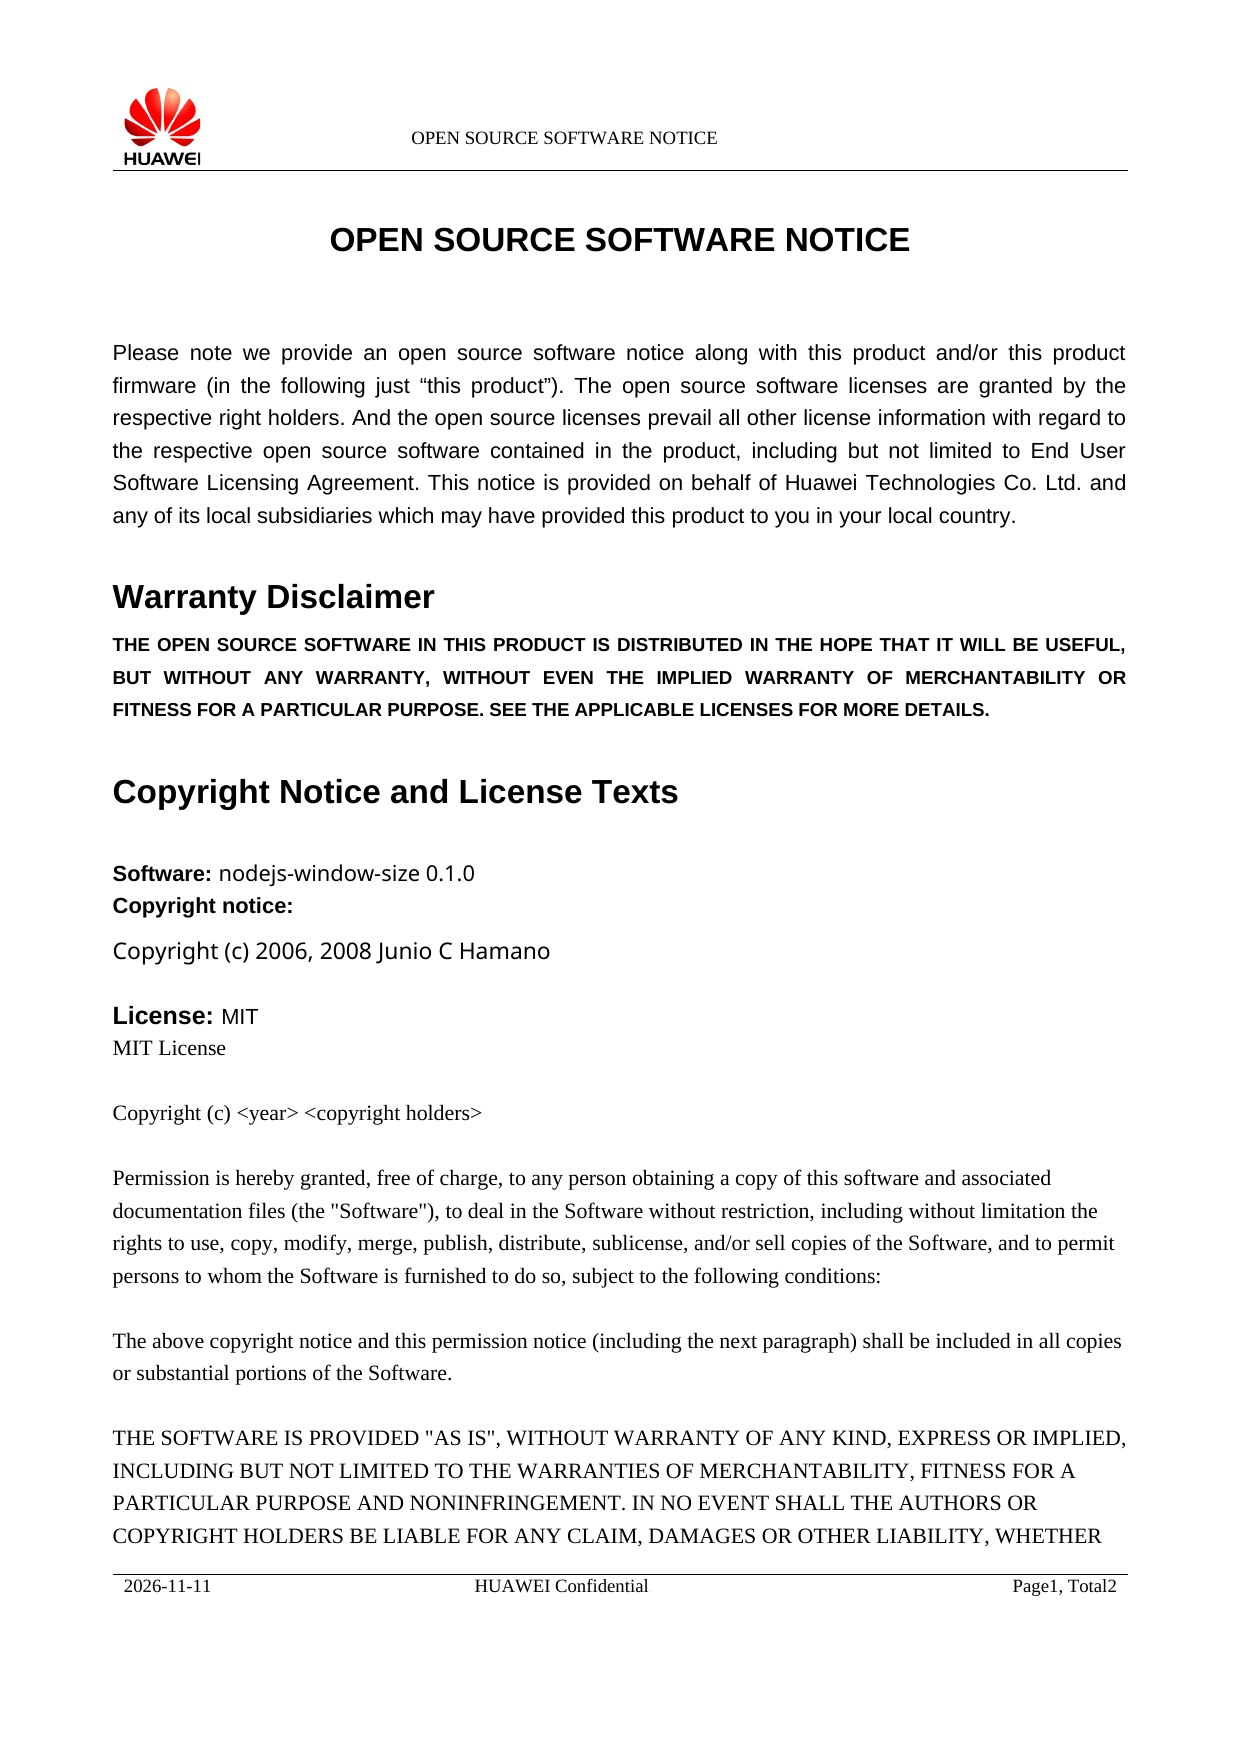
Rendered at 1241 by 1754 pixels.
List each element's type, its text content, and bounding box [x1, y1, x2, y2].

text License: MIT [112, 999, 1128, 1031]
text Copyright notice: [112, 889, 1128, 921]
text The open source software in this product is distributed in the hope that it will be useful, but WITHOUT ANY WARRANTY, without even the implied warranty of MERCHANTABILITY or FITNESS FOR A PARTICULAR PURPOSE. See the applicable licenses for more details. [112, 629, 1128, 726]
picture [124, 88, 201, 165]
text Copyright (c) 2006, 2008 Junio C Hamano [112, 934, 1128, 999]
text Warranty Disclaimer [112, 564, 1128, 629]
title Software: nodejs-window-size 0.1.0 [112, 856, 1128, 889]
text Please note we provide an open source software notice along with this product and/or this product firmware (in the following just “this product”). The open source software licenses are granted by the respective right holders. And the open source licenses prevail all other license information with regard to the respective open source software contained in the product, including but not limited to End User Software Licensing Agreement. This notice is provided on behalf of Huawei Technologies Co. Ltd. and any of its local subsidiaries which may have provided this product to you in your local country. [112, 336, 1128, 531]
text OPEN SOURCE SOFTWARE NOTICE [112, 206, 1128, 271]
text Copyright Notice and License Texts [112, 759, 1128, 824]
